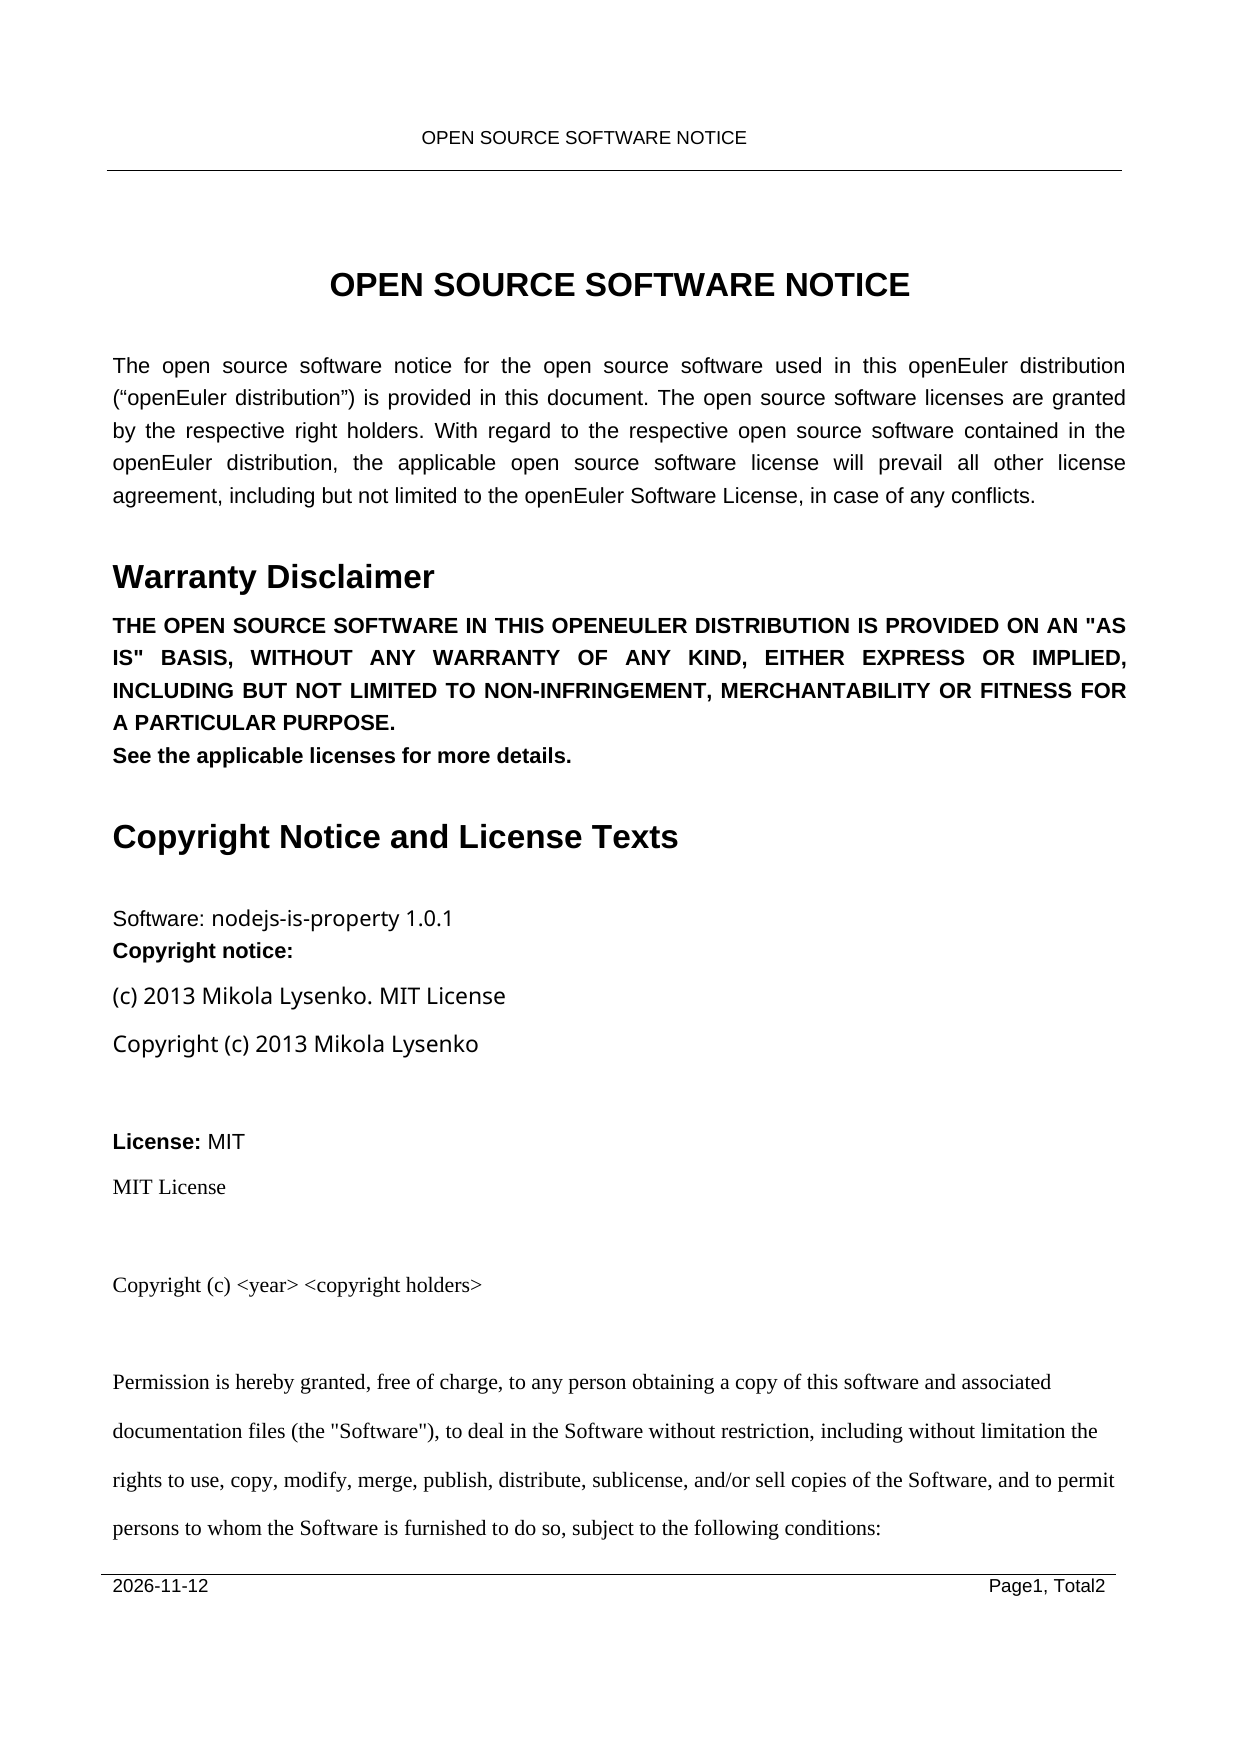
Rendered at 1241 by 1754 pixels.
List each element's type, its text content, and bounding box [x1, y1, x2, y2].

text (c) 2013 Mikola Lysenko. MIT License Copyright (c) 2013 Mikola Lysenko [112, 979, 1128, 1109]
text Software: nodejs-is-property 1.0.1 [112, 901, 1128, 934]
text Copyright Notice and License Texts [112, 804, 1128, 869]
text THE OPEN SOURCE SOFTWARE IN THIS OPENEULER DISTRIBUTION IS PROVIDED ON AN "AS IS" BASIS, WITHOUT ANY WARRANTY OF ANY KIND, EITHER EXPRESS OR IMPLIED, INCLUDING BUT NOT LIMITED TO NON-INFRINGEMENT, MERCHANTABILITY OR FITNESS FOR A PARTICULAR PURPOSE. See the applicable licenses for more details. [112, 609, 1128, 771]
text OPEN SOURCE SOFTWARE NOTICE [112, 251, 1128, 316]
text Warranty Disclaimer [112, 544, 1128, 609]
text The open source software notice for the open source software used in this openEuler distribution (“openEuler distribution”) is provided in this document. The open source software licenses are granted by the respective right holders. With regard to the respective open source software contained in the openEuler distribution, the applicable open source software license will prevail all other license agreement, including but not limited to the openEuler Software License, in case of any conflicts. [112, 349, 1128, 511]
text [112, 1170, 1128, 1544]
text Copyright notice: [112, 934, 1128, 966]
text License: MIT [112, 1125, 1128, 1158]
